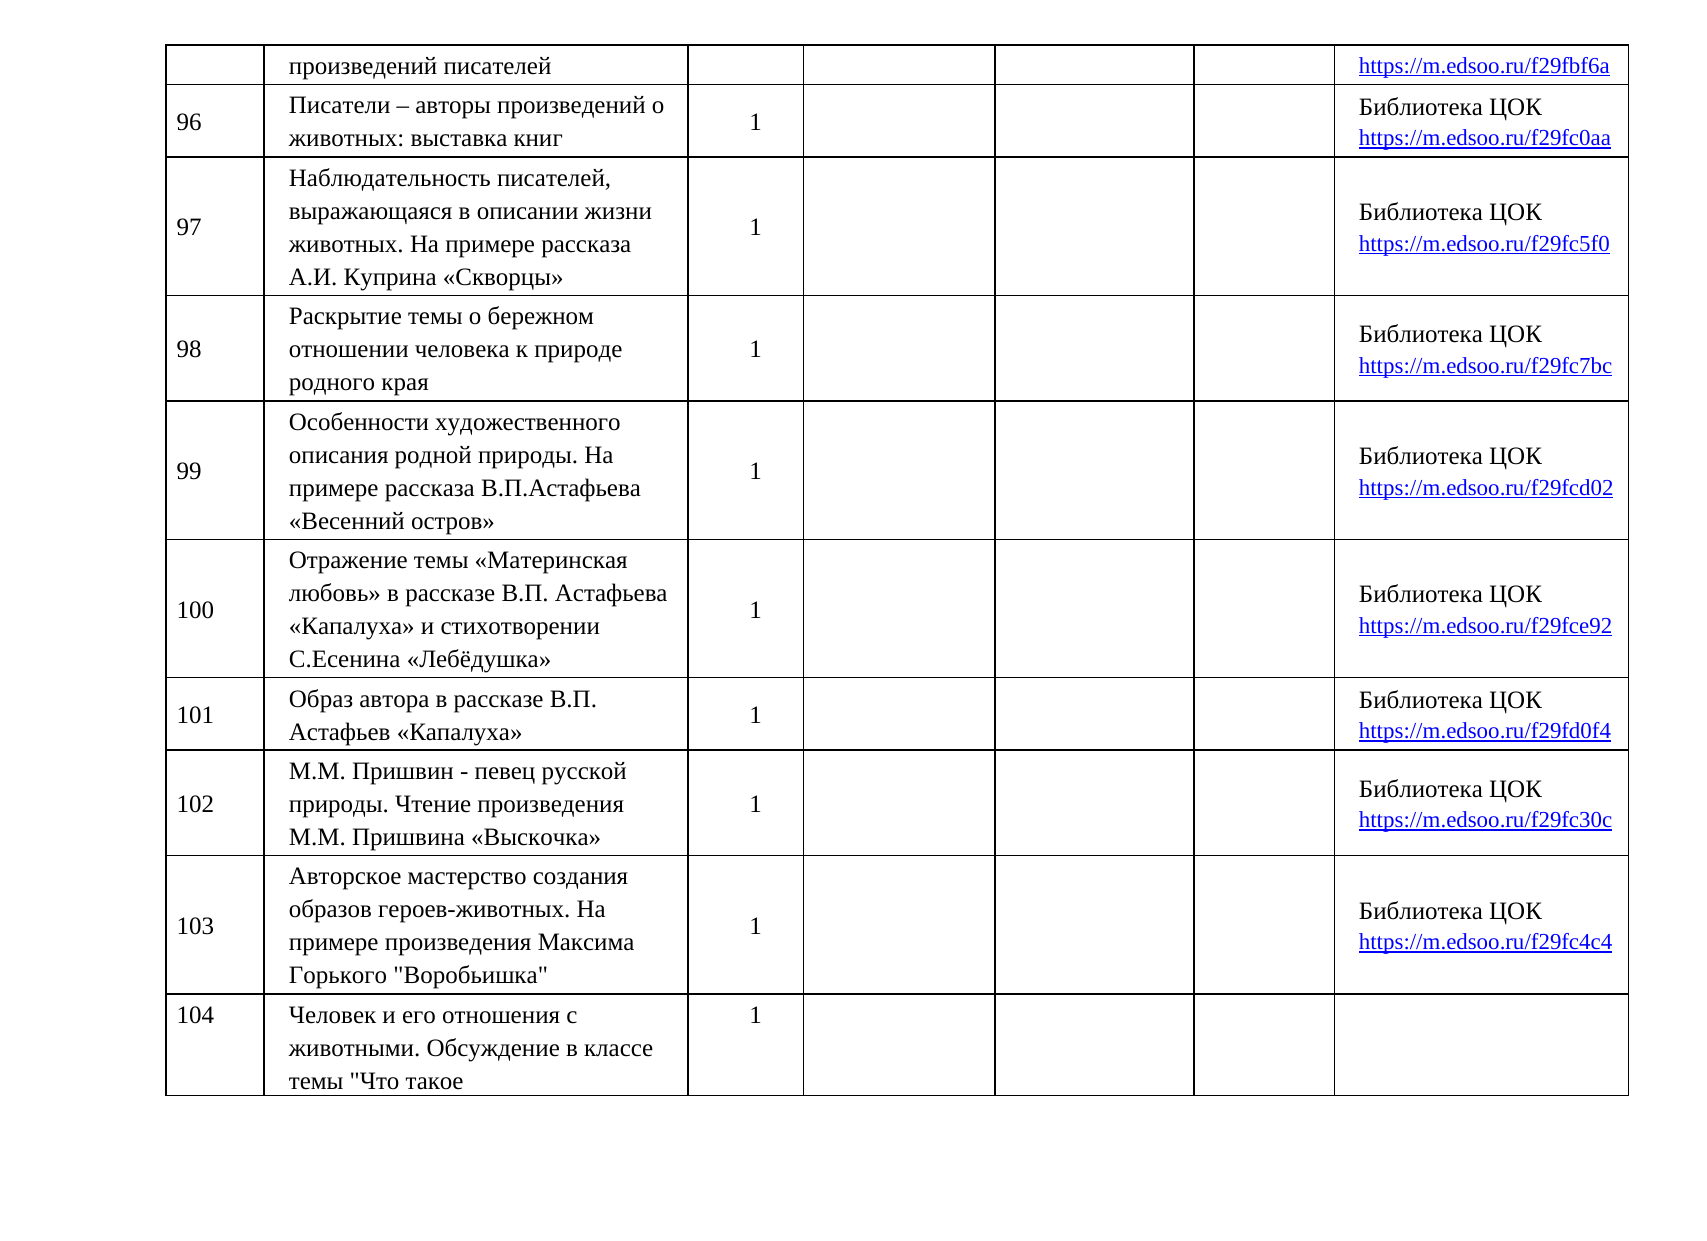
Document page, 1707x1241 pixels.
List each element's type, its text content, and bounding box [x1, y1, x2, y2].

table_cell [996, 856, 1193, 993]
table_cell [1195, 751, 1334, 855]
table_cell 97 [167, 158, 263, 294]
table_cell [1335, 995, 1628, 1095]
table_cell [265, 46, 687, 84]
table_cell [996, 751, 1193, 855]
table_cell [1195, 856, 1334, 993]
table_cell 101 [167, 678, 263, 749]
table_cell 1 [689, 296, 803, 400]
table_cell Библиотека ЦОК https://m.edsoo.ru/f29fc4c4 [1335, 856, 1628, 993]
table_cell [804, 402, 994, 538]
table_cell М.М. Пришвин - певец русской природы. Чтение произведения М.М. Пришвина «Выскочка» [265, 751, 687, 855]
table_cell Библиотека ЦОК https://m.edsoo.ru/f29fd0f4 [1335, 678, 1628, 749]
table_cell Особенности художественного описания родной природы. На примере рассказа В.П.Астафьева «Весенний остров» [265, 402, 687, 538]
table_cell [1195, 540, 1334, 677]
table_cell 96 [167, 85, 263, 156]
table_cell [996, 995, 1193, 1095]
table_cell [265, 995, 687, 1095]
table_cell 104 [167, 995, 263, 1095]
table_cell [804, 85, 994, 156]
table_cell 103 [167, 856, 263, 993]
table_cell [804, 46, 994, 84]
table_cell [1195, 46, 1334, 84]
table_cell 1 [689, 751, 803, 855]
table_cell [804, 995, 994, 1095]
table_cell [996, 678, 1193, 749]
table_cell [804, 678, 994, 749]
table_cell 98 [167, 296, 263, 400]
table_cell 1 [689, 85, 803, 156]
table_cell [996, 540, 1193, 677]
table_cell [996, 46, 1193, 84]
table_cell [996, 402, 1193, 538]
table_cell [804, 856, 994, 993]
table_cell [1195, 995, 1334, 1095]
table_cell [804, 751, 994, 855]
table_cell [1195, 85, 1334, 156]
table_cell 99 [167, 402, 263, 538]
table_cell [1195, 296, 1334, 400]
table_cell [1335, 46, 1628, 84]
table_cell [1195, 678, 1334, 749]
table_cell Наблюдательность писателей, выражающаяся в описании жизни животных. На примере рассказа А.И. Куприна «Скворцы» [265, 158, 687, 294]
table_cell Отражение темы «Материнская любовь» в рассказе В.П. Астафьева «Капалуха» и стихотворении С.Есенина «Лебёдушка» [265, 540, 687, 677]
table_cell Раскрытие темы о бережном отношении человека к природе родного края [265, 296, 687, 400]
table_cell [804, 296, 994, 400]
table_cell Библиотека ЦОК https://m.edsoo.ru/f29fc30c [1335, 751, 1628, 855]
table_cell Библиотека ЦОК https://m.edsoo.ru/f29fc5f0 [1335, 158, 1628, 294]
table_cell [804, 158, 994, 294]
table_cell [996, 296, 1193, 400]
table_cell [1195, 158, 1334, 294]
table_cell 1 [689, 402, 803, 538]
table_cell Библиотека ЦОК https://m.edsoo.ru/f29fcd02 [1335, 402, 1628, 538]
table_cell 1 [689, 856, 803, 993]
table_cell [996, 85, 1193, 156]
table_cell Библиотека ЦОК https://m.edsoo.ru/f29fce92 [1335, 540, 1628, 677]
table_cell 1 [689, 678, 803, 749]
table_cell 1 [689, 540, 803, 677]
table_cell 95 [167, 46, 263, 84]
table_cell 1 [689, 158, 803, 294]
table_cell Писатели – авторы произведений о животных: выставка книг [265, 85, 687, 156]
table_cell [1195, 402, 1334, 538]
table_cell 1 [689, 46, 803, 84]
table_cell 102 [167, 751, 263, 855]
table_cell [996, 158, 1193, 294]
table_cell Образ автора в рассказе В.П. Астафьев «Капалуха» [265, 678, 687, 749]
table_cell [804, 540, 994, 677]
table_cell Авторское мастерство создания образов героев-животных. На примере произведения Максима Горького "Воробьишка" [265, 856, 687, 993]
table_cell 100 [167, 540, 263, 677]
table_cell Библиотека ЦОК https://m.edsoo.ru/f29fc7bc [1335, 296, 1628, 400]
table_cell 1 [689, 995, 803, 1095]
table_cell Библиотека ЦОК https://m.edsoo.ru/f29fc0aa [1335, 85, 1628, 156]
